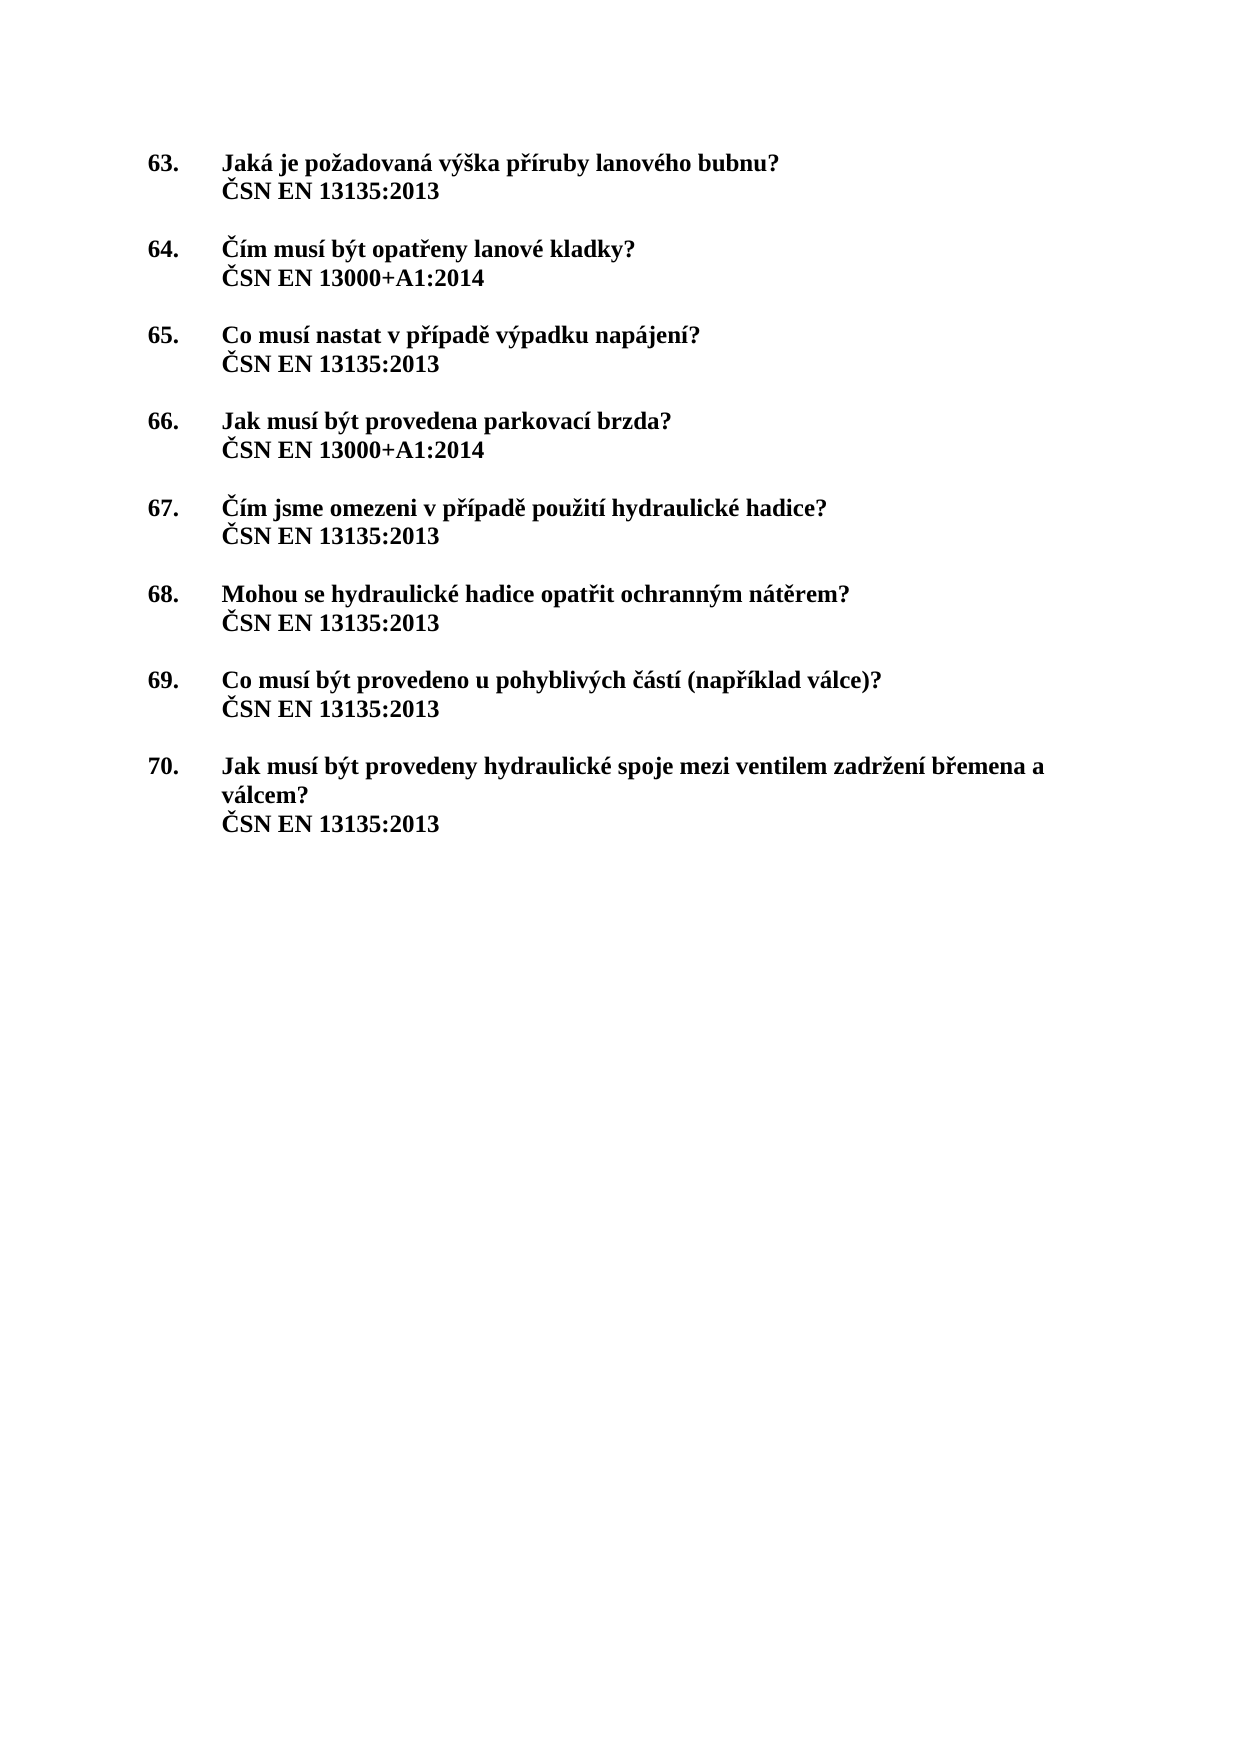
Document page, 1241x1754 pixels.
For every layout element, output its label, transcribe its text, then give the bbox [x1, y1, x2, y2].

text ČSN EN 13135:2013 [148, 608, 1093, 636]
text ČSN EN 13000+A1:2014 [148, 435, 1093, 464]
text 66. Jak musí být provedena parkovací brzda? [148, 406, 1093, 435]
text 68. Mohou se hydraulické hadice opatřit ochranným nátěrem? [148, 579, 1093, 608]
text ČSN EN 13135:2013 [148, 809, 1093, 838]
text 67. Čím jsme omezeni v případě použití hydraulické hadice? [148, 493, 1093, 521]
text 70. Jak musí být provedeny hydraulické spoje mezi ventilem zadržení břemena a válcem? [148, 751, 1093, 809]
text ČSN EN 13135:2013 [148, 521, 1093, 550]
text 69. Co musí být provedeno u pohyblivých částí (například válce)? [148, 665, 1093, 694]
text 64. Čím musí být opatřeny lanové kladky? ČSN EN 13000+A1:2014 [148, 234, 1093, 291]
text ČSN EN 13135:2013 [148, 694, 1093, 723]
text 63. Jaká je požadovaná výška příruby lanového bubnu? ČSN EN 13135:2013 [148, 148, 1093, 205]
text 65. Co musí nastat v případě výpadku napájení? ČSN EN 13135:2013 [148, 320, 1093, 378]
